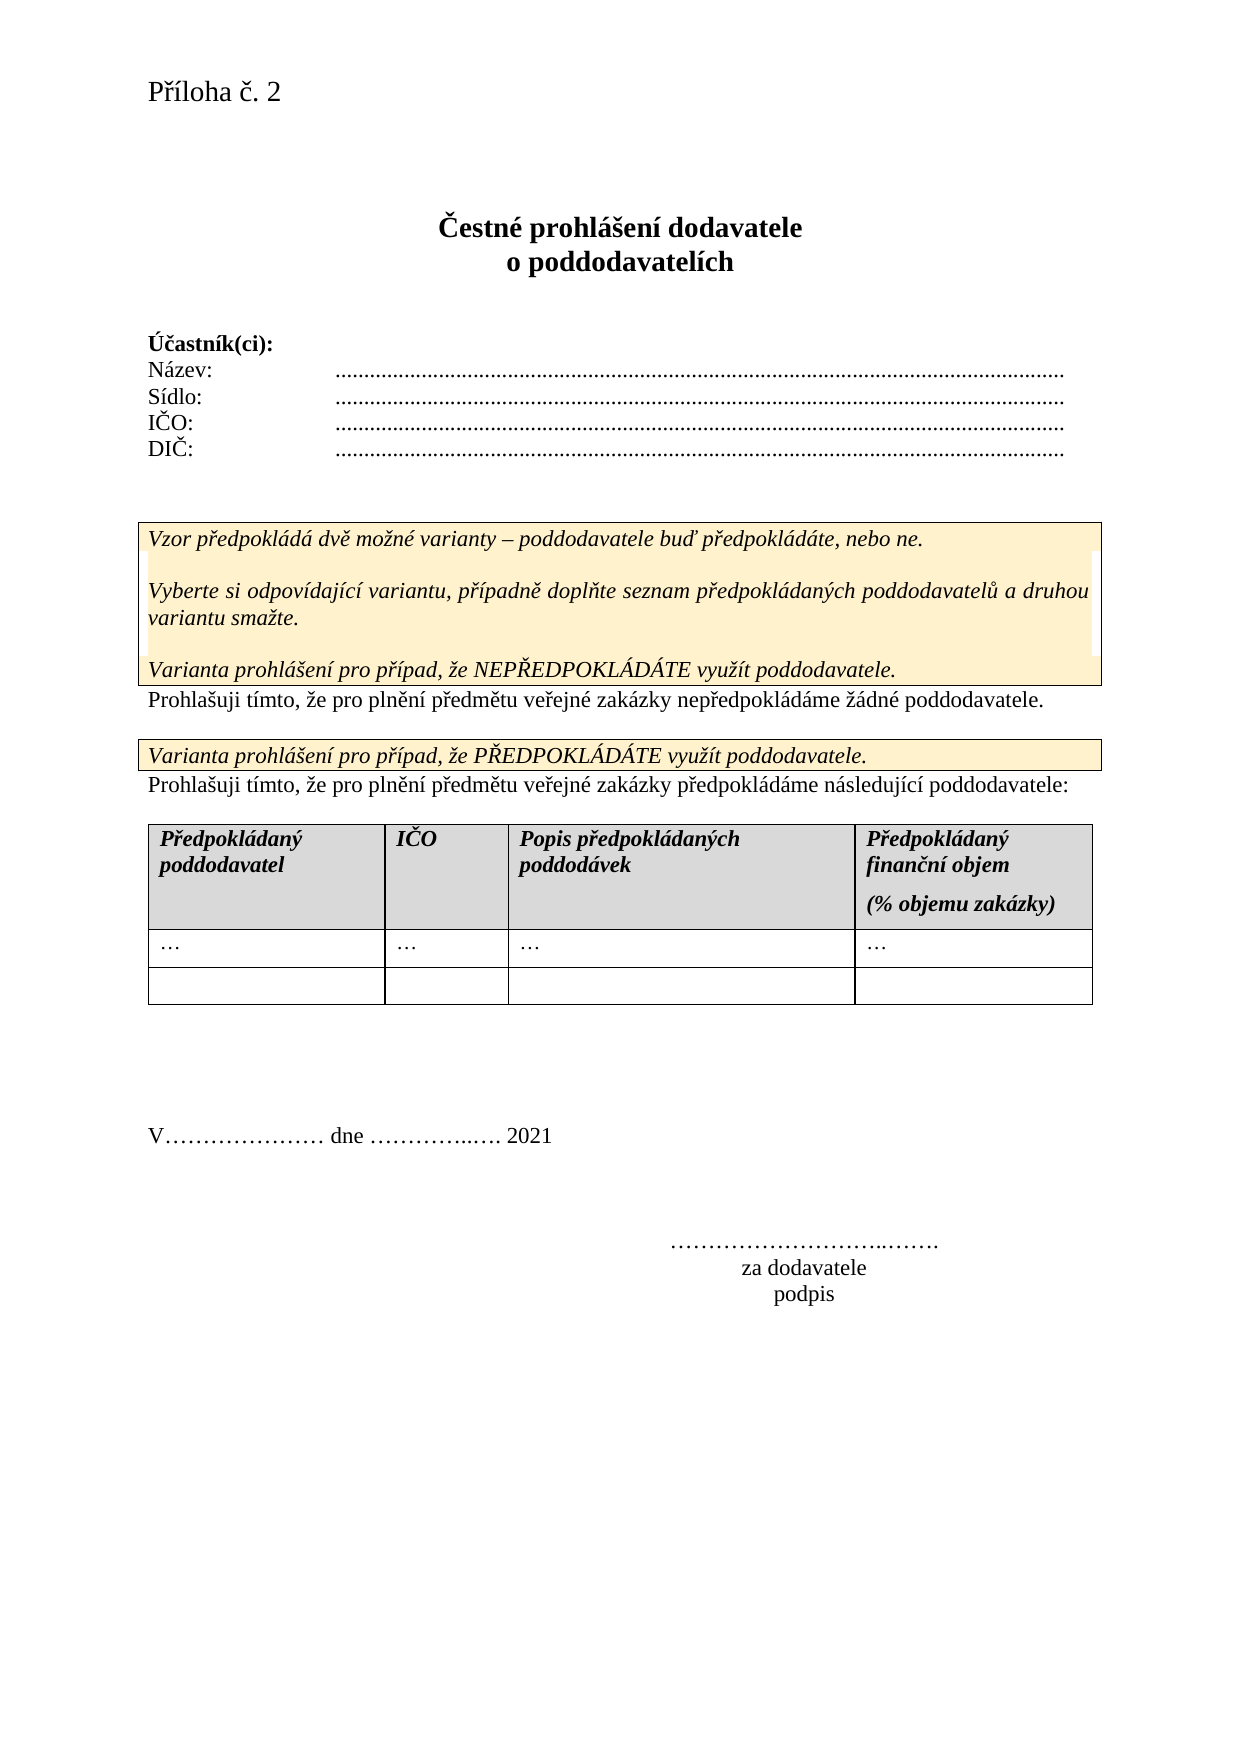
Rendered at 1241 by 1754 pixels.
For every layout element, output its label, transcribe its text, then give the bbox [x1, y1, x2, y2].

table_cell … [509, 930, 854, 967]
text Varianta prohlášení pro případ, že PŘEDPOKLÁDÁTE využít poddodavatele. [139, 740, 1101, 770]
table_cell … [856, 930, 1092, 967]
text Účastník(ci): [148, 330, 1092, 356]
text Název: [148, 356, 1092, 383]
text za dodavatele [148, 1254, 1092, 1280]
table_header Popis předpokládaných poddodávek [509, 825, 854, 929]
text Čestné prohlášení dodavatele [148, 210, 1092, 244]
text Varianta prohlášení pro případ, že NEPŘEDPOKLÁDÁTE využít poddodavatele. [139, 653, 1101, 685]
text podpis [148, 1280, 1092, 1306]
text V………………… dne …………..…. 2021 [148, 1122, 1092, 1148]
text Sídlo: [148, 383, 1092, 409]
table_cell [149, 968, 384, 1004]
table_cell … [149, 930, 384, 967]
table_header IČO [386, 825, 508, 929]
text ………………………..……. [148, 1227, 1092, 1254]
text IČO: [148, 409, 1092, 435]
table_cell [386, 968, 508, 1004]
text Prohlašuji tímto, že pro plnění předmětu veřejné zakázky předpokládáme následující poddodavatele: [148, 771, 1092, 798]
table_header Předpokládaný finanční objem (% objemu zakázky) [856, 825, 1092, 929]
text o poddodavatelích [148, 244, 1092, 277]
text Prohlašuji tímto, že pro plnění předmětu veřejné zakázky nepředpokládáme žádné poddodavatele. [148, 686, 1092, 712]
text Vzor předpokládá dvě možné varianty – poddodavatele buď předpokládáte, nebo ne. [139, 523, 1101, 551]
table_header Předpokládaný poddodavatel [149, 825, 384, 929]
table_cell … [386, 930, 508, 967]
table_cell [509, 968, 854, 1004]
table_cell [856, 968, 1092, 1004]
text DIČ: [148, 435, 1092, 462]
text Vyberte si odpovídající variantu, případně doplňte seznam předpokládaných poddodavatelů a druhou variantu smažte. [148, 577, 1092, 630]
